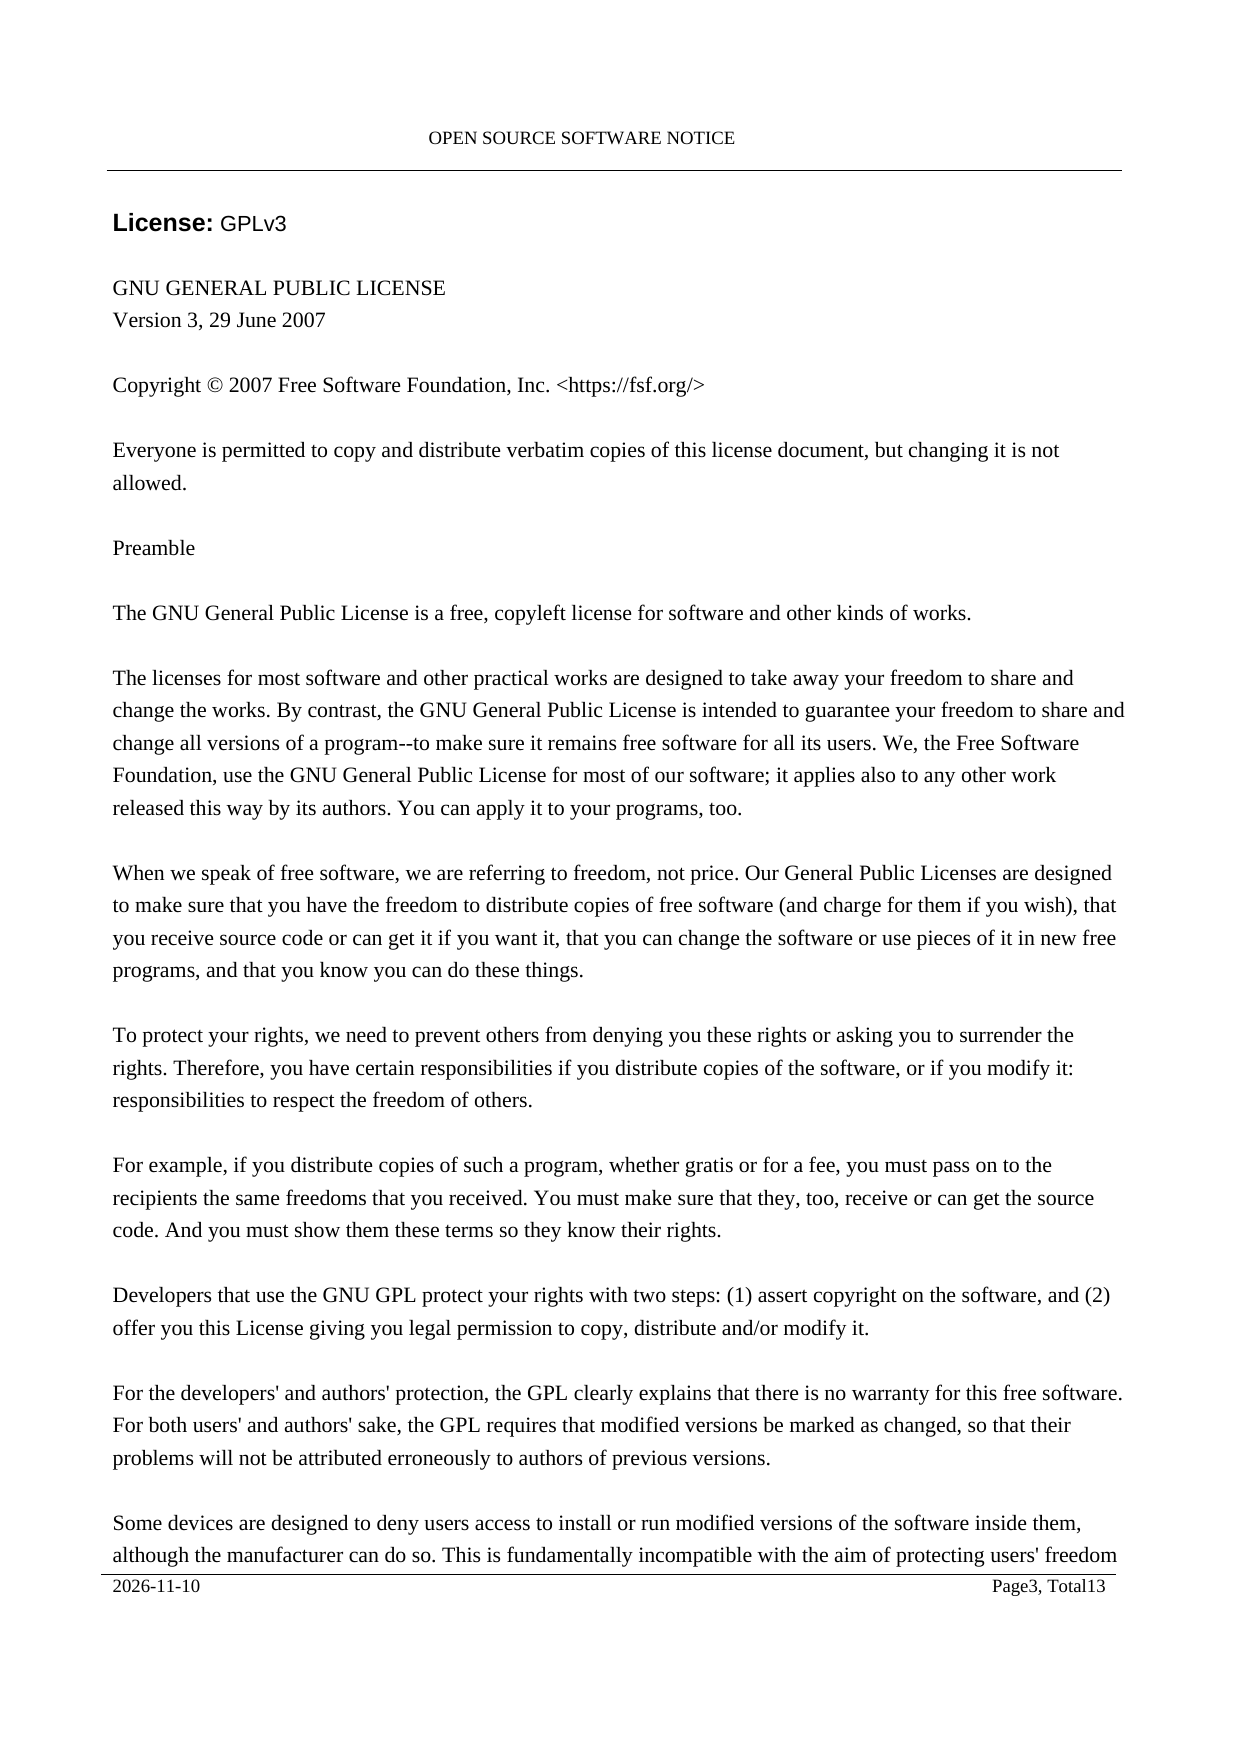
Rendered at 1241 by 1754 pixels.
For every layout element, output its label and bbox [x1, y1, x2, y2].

text [112, 206, 1128, 1571]
